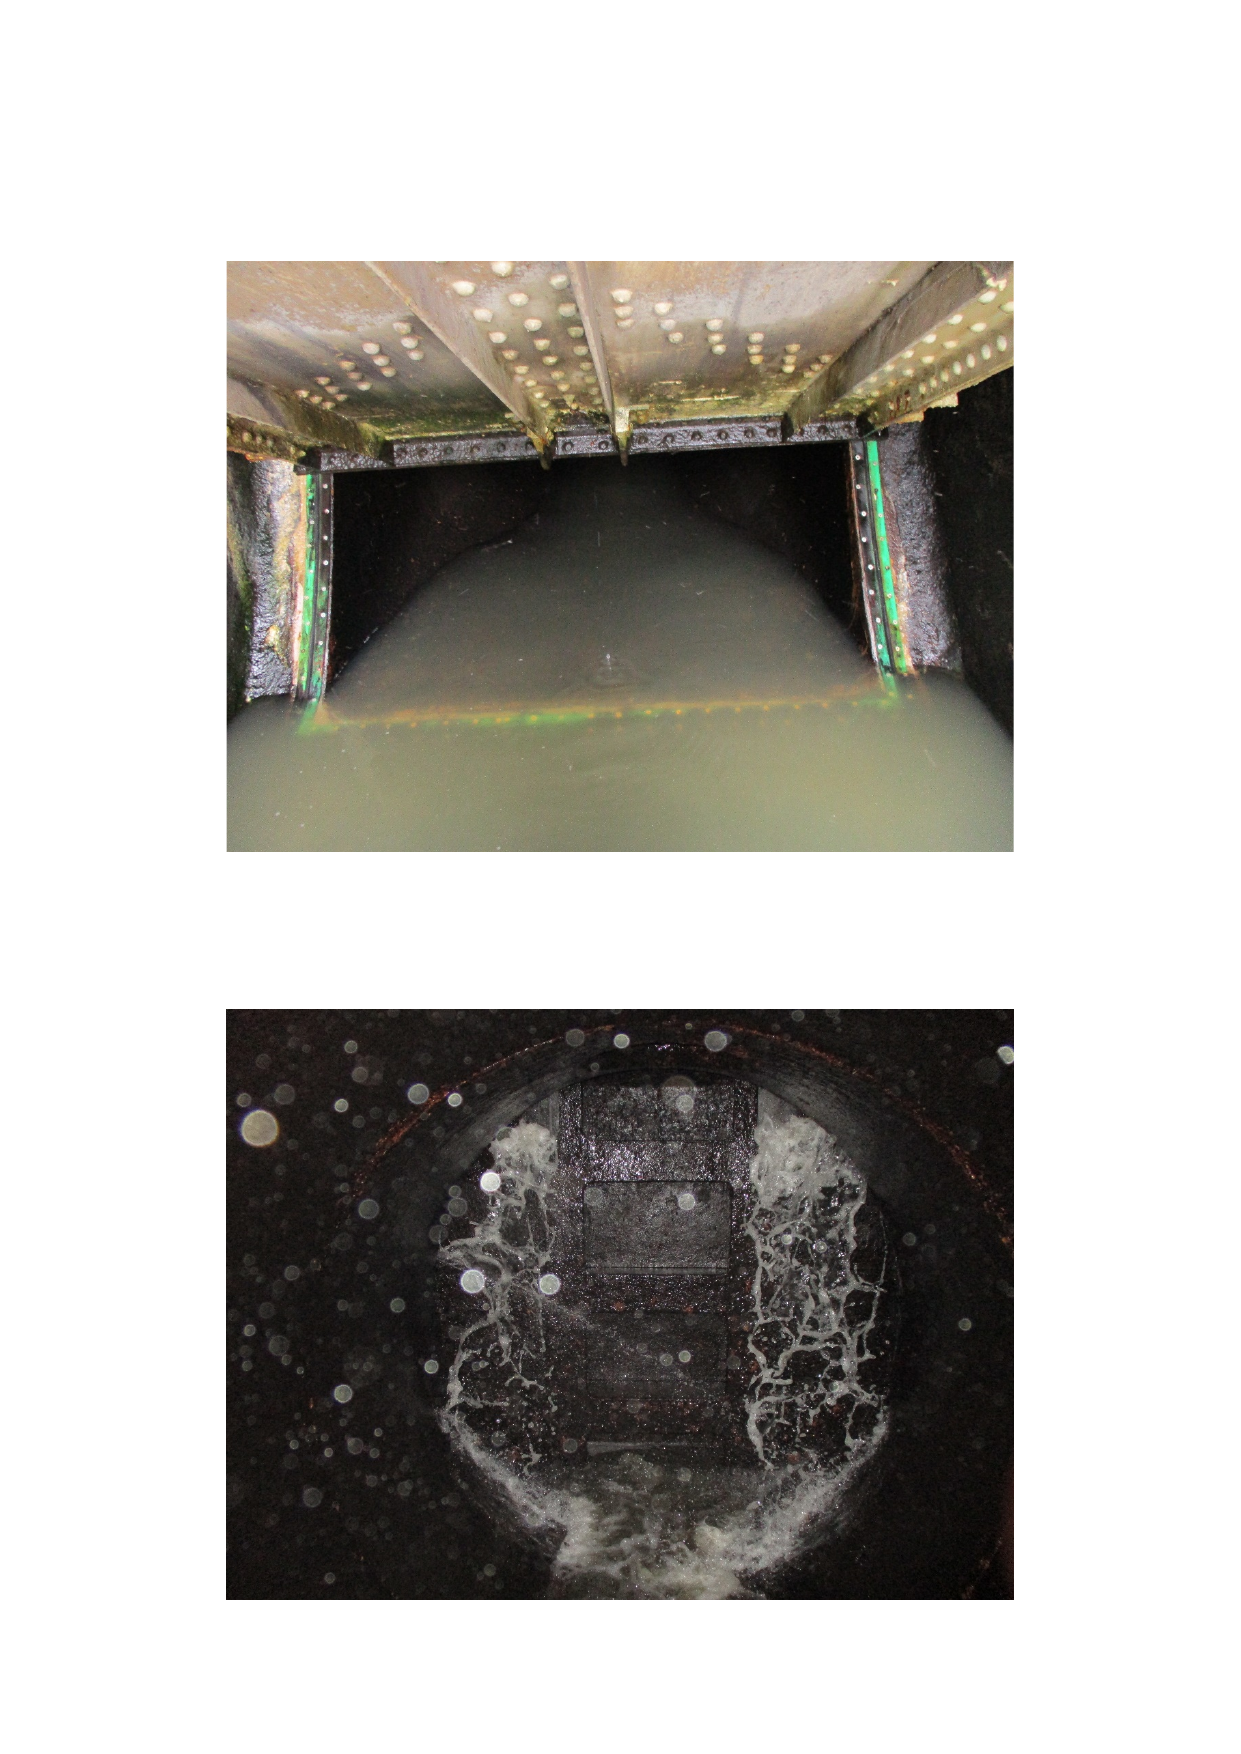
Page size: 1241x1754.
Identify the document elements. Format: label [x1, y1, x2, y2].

picture [226, 1009, 1014, 1600]
picture [226, 261, 1014, 852]
